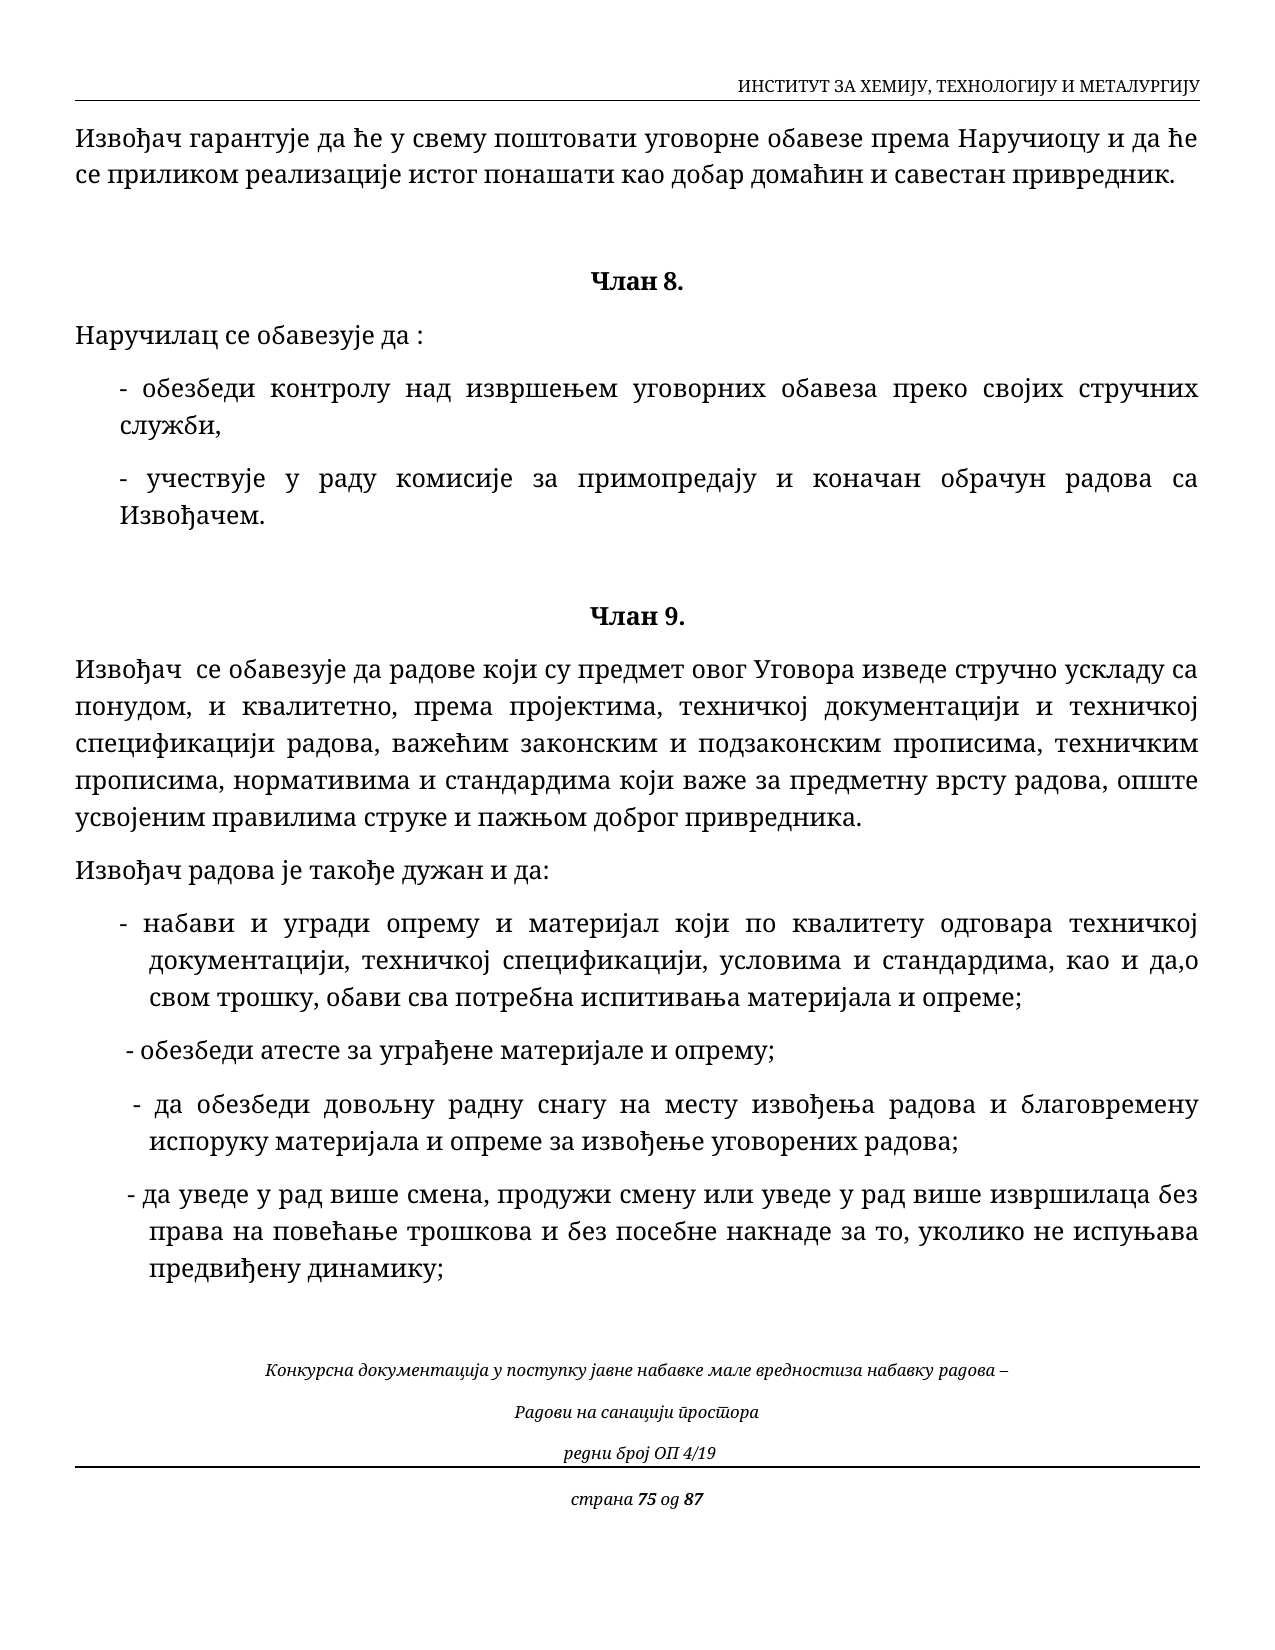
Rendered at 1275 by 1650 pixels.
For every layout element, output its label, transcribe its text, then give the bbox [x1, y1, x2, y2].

text - да уведе у рад више смена, продужи смену или уведе у рад више извршилаца без права на повећање трошкова и без посебне накнаде за то, уколико не испуњава предвиђену динамику; [119, 1177, 1200, 1284]
text - обезбеди атесте за уграђене материјале и опрему; [119, 1033, 1200, 1067]
text Наручилац се обавезује да : [75, 317, 1200, 351]
text Члан 9. [75, 599, 1200, 633]
text Извођач гарантује да ће у свему поштовати уговорне обавезе према Наручиоцу и да ће се приликом реализације истог понашати као добар домаћин и савестан привредник. [75, 120, 1200, 191]
text Извођач се обавезује да радове који су предмет овог Уговора изведе стручно ускладу са понудом, и квалитетно, према пројектима, техничкој документацији и техничкој спецификацији радова, важећим законским и подзаконским прописима, техничким прописима, нормативима и стандардима који важе за предметну врсту радова, опште усвојеним правилима струке и пажњом доброг привредника. [75, 652, 1200, 833]
text - набави и угради опрему и материјал који по квалитету одговара техничкој документацији, техничкој спецификацији, условима и стандардима, као и да,о свом трошку, обави сва потребна испитивања материјала и опреме; [119, 906, 1200, 1014]
text - обезбеди контролу над извршењем уговорних обавеза преко својих стручних служби, [119, 371, 1200, 442]
text Извођач радова је такође дужан и да: [75, 853, 1200, 887]
text - да обезбеди довољну радну снагу на месту извођења радова и благовремену испоруку материјала и опреме за извођење уговорених радова; [119, 1086, 1200, 1157]
text - учествује у раду комисије за примопредају и коначан обрачун радова са Извођачем. [119, 461, 1200, 532]
text Члан 8. [75, 264, 1200, 298]
